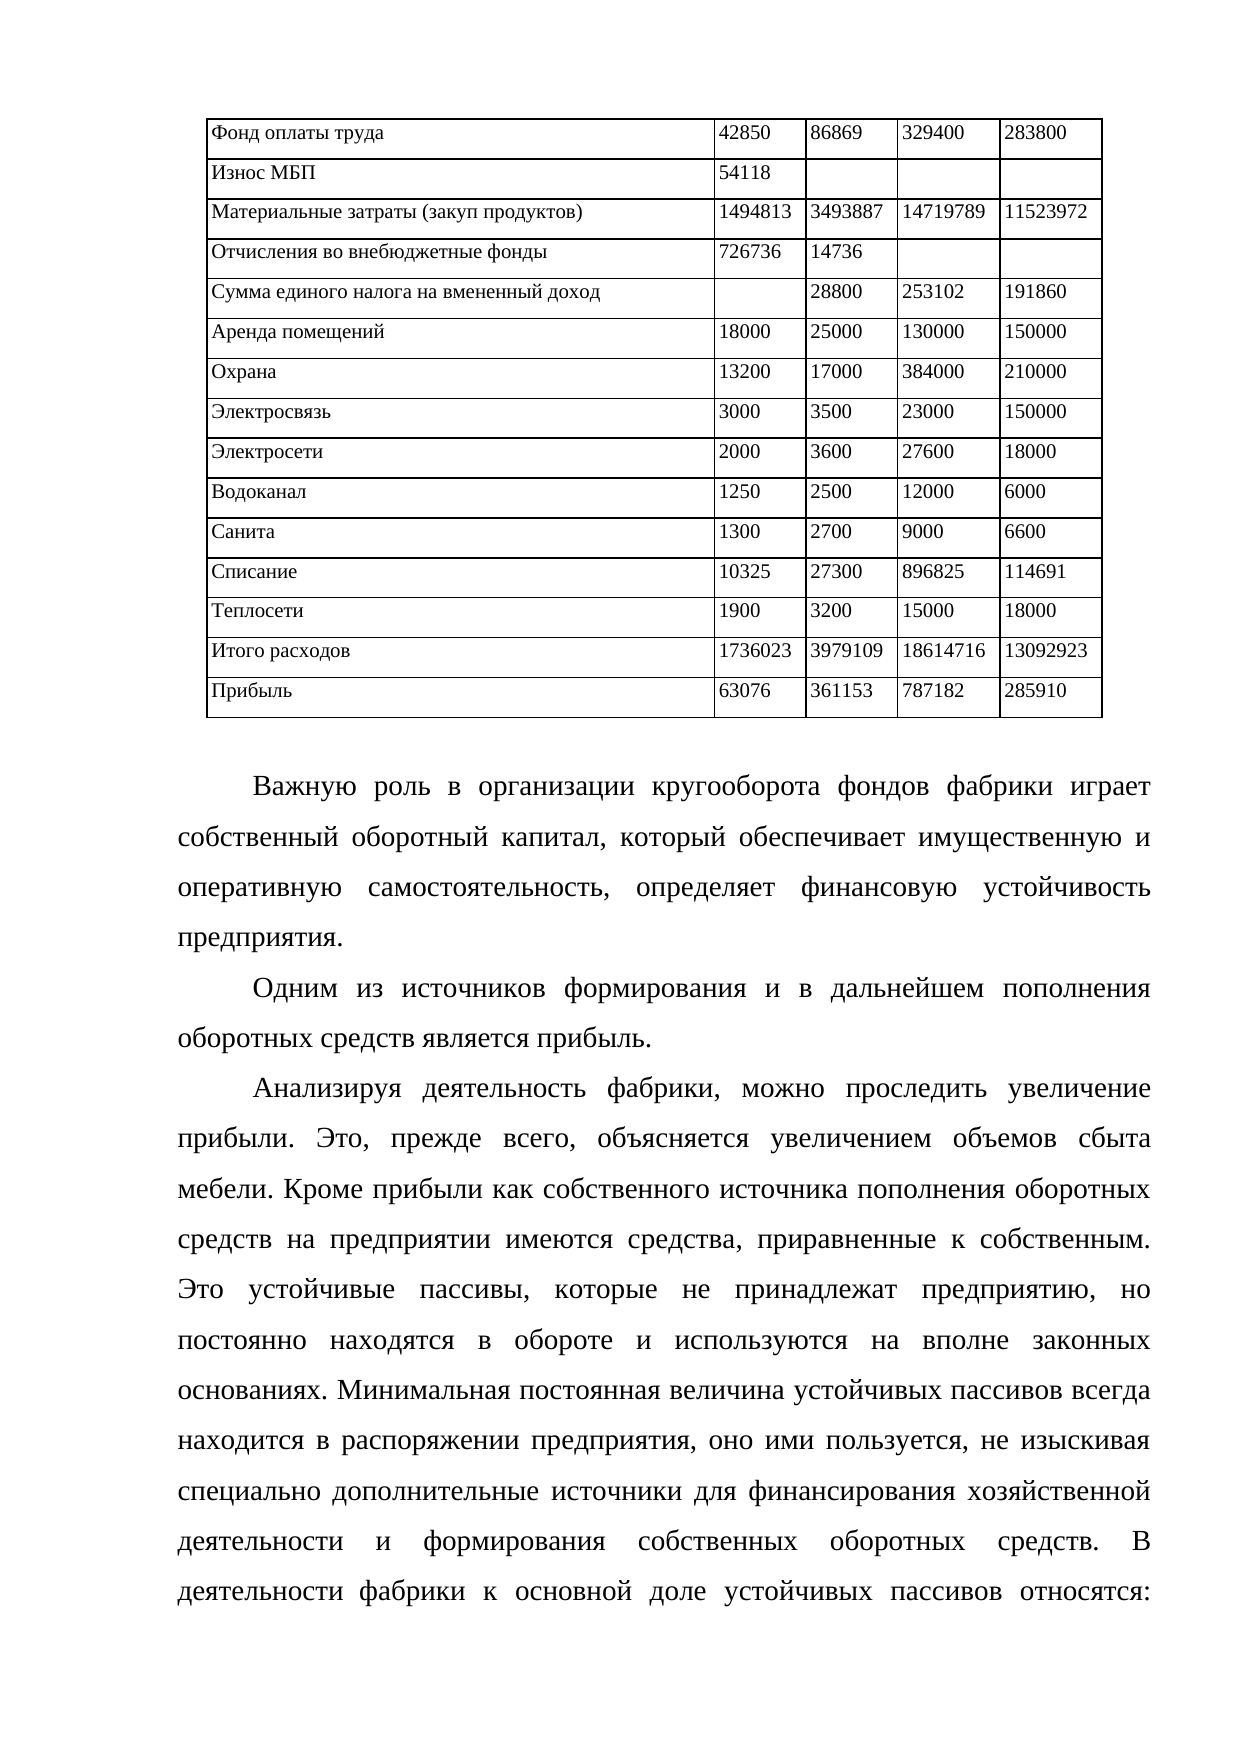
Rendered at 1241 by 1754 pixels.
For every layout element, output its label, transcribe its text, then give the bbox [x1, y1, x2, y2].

table_cell 6600 [1001, 519, 1101, 557]
table_cell 150000 [1001, 399, 1101, 437]
table_cell 86869 [807, 120, 897, 158]
table_cell Охрана [208, 359, 714, 397]
table_cell [1001, 160, 1101, 198]
table_cell 3500 [807, 399, 897, 437]
text Важную роль в организации кругооборота фондов фабрики играет собственный оборотный капитал, который обеспечивает имущественную и оперативную самостоятельность, определяет финансовую устойчивость предприятия. [177, 768, 1152, 953]
table_cell 253102 [898, 279, 999, 318]
table_cell 1494813 [715, 200, 805, 238]
table_cell 787182 [898, 678, 999, 717]
table_cell 130000 [898, 319, 999, 357]
table_cell 54118 [715, 160, 805, 198]
table_cell 285910 [1001, 678, 1101, 717]
table_cell 3000 [715, 399, 805, 437]
table_cell 11523972 [1001, 200, 1101, 238]
table_cell [898, 160, 999, 198]
text Одним из источников формирования и в дальнейшем пополнения оборотных средств является прибыль. [177, 970, 1152, 1053]
table_cell 15000 [898, 598, 999, 637]
table_cell Итого расходов [208, 638, 714, 677]
table_cell 1250 [715, 479, 805, 517]
table_cell 191860 [1001, 279, 1101, 318]
table_cell 42850 [715, 120, 805, 158]
table_cell [715, 279, 805, 318]
table_cell 1736023 [715, 638, 805, 677]
table_cell 329400 [898, 120, 999, 158]
table_cell 726736 [715, 240, 805, 278]
table_cell 9000 [898, 519, 999, 557]
table_cell 10325 [715, 559, 805, 597]
table_cell 384000 [898, 359, 999, 397]
table_cell Сумма единого налога на вмененный доход [208, 279, 714, 318]
table_cell Прибыль [208, 678, 714, 717]
table_cell Материальные затраты (закуп продуктов) [208, 200, 714, 238]
table_cell Отчисления во внебюджетные фонды [208, 240, 714, 278]
table_cell 3979109 [807, 638, 897, 677]
table_cell Водоканал [208, 479, 714, 517]
table_cell [1001, 240, 1101, 278]
table_cell 27600 [898, 439, 999, 477]
table_cell 361153 [807, 678, 897, 717]
table_cell Электросети [208, 439, 714, 477]
table_cell 3493887 [807, 200, 897, 238]
table_cell 25000 [807, 319, 897, 357]
table_cell 23000 [898, 399, 999, 437]
table_cell 1300 [715, 519, 805, 557]
table_cell 114691 [1001, 559, 1101, 597]
table_cell 1900 [715, 598, 805, 637]
table_cell Износ МБП [208, 160, 714, 198]
table_cell 63076 [715, 678, 805, 717]
table_cell 27300 [807, 559, 897, 597]
table_cell 3600 [807, 439, 897, 477]
table_cell Электросвязь [208, 399, 714, 437]
table_cell [807, 160, 897, 198]
table_cell Теплосети [208, 598, 714, 637]
table_cell 12000 [898, 479, 999, 517]
table_cell 14719789 [898, 200, 999, 238]
table_cell 13200 [715, 359, 805, 397]
table_cell 13092923 [1001, 638, 1101, 677]
table_cell 2000 [715, 439, 805, 477]
table_cell 6000 [1001, 479, 1101, 517]
table_cell 18000 [1001, 598, 1101, 637]
table_cell 18000 [715, 319, 805, 357]
table_cell Санита [208, 519, 714, 557]
table_cell Фонд оплаты труда [208, 120, 714, 158]
table_cell 17000 [807, 359, 897, 397]
table_cell 18614716 [898, 638, 999, 677]
table_cell 14736 [807, 240, 897, 278]
table_cell [898, 240, 999, 278]
table_cell 210000 [1001, 359, 1101, 397]
table_cell 283800 [1001, 120, 1101, 158]
table_cell 2500 [807, 479, 897, 517]
table_cell Списание [208, 559, 714, 597]
table_cell 896825 [898, 559, 999, 597]
table_cell 28800 [807, 279, 897, 318]
table_cell 3200 [807, 598, 897, 637]
table_cell 150000 [1001, 319, 1101, 357]
table_cell 18000 [1001, 439, 1101, 477]
table_cell Аренда помещений [208, 319, 714, 357]
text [177, 1070, 1152, 1607]
table_cell 2700 [807, 519, 897, 557]
